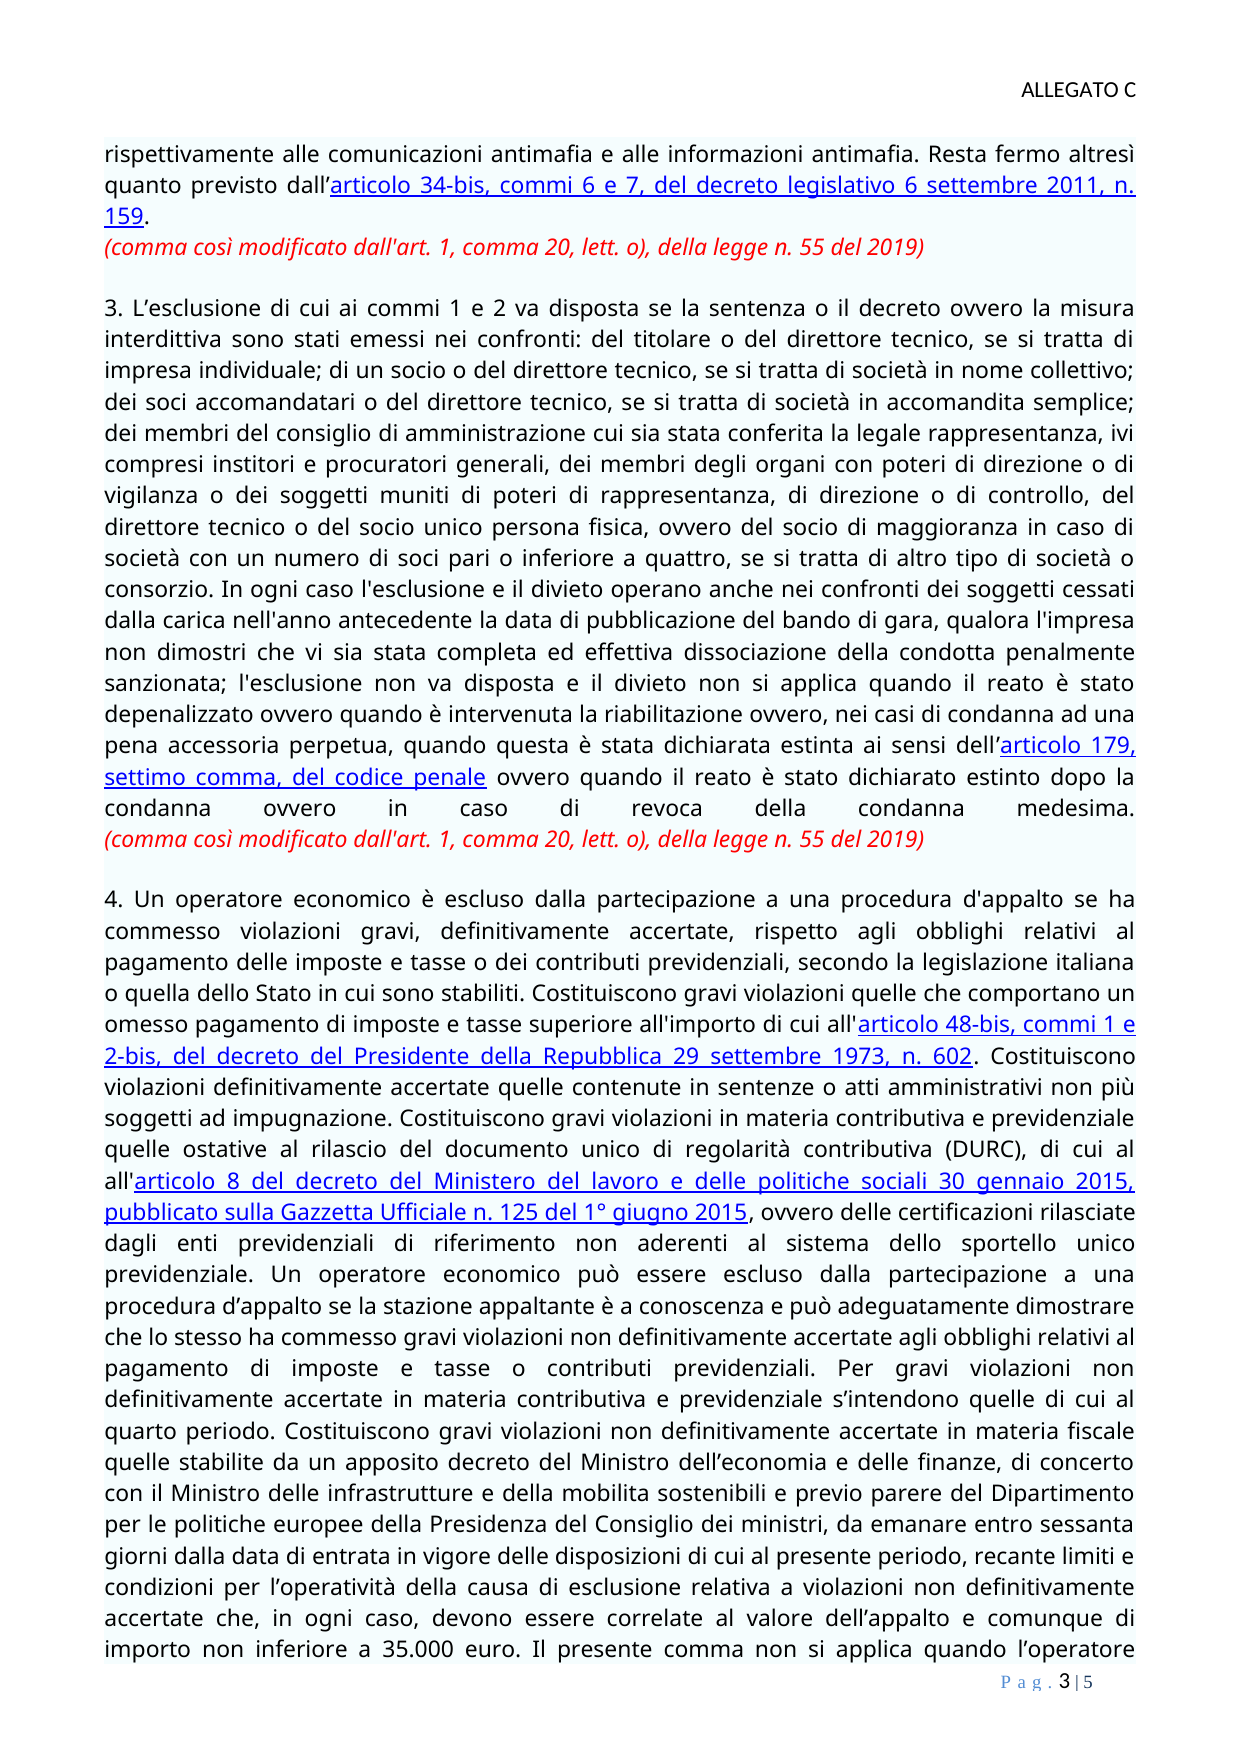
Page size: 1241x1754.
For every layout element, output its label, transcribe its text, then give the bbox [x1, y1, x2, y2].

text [104, 883, 1136, 1664]
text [104, 137, 1136, 262]
text 3. L’esclusione di cui ai commi 1 e 2 va disposta se la sentenza o il decreto ovvero la misura interdittiva sono stati emessi nei confronti: del titolare o del direttore tecnico, se si tratta di impresa individuale; di un socio o del direttore tecnico, se si tratta di società in nome collettivo; dei soci accomandatari o del direttore tecnico, se si tratta di società in accomandita semplice; dei membri del consiglio di amministrazione cui sia stata conferita la legale rappresentanza, ivi compresi institori e procuratori generali, dei membri degli organi con poteri di direzione o di vigilanza o dei soggetti muniti di poteri di rappresentanza, di direzione o di controllo, del direttore tecnico o del socio unico persona fisica, ovvero del socio di maggioranza in caso di società con un numero di soci pari o inferiore a quattro, se si tratta di altro tipo di società o consorzio. In ogni caso l'esclusione e il divieto operano anche nei confronti dei soggetti cessati dalla carica nell'anno antecedente la data di pubblicazione del bando di gara, qualora l'impresa non dimostri che vi sia stata completa ed effettiva dissociazione della condotta penalmente sanzionata; l'esclusione non va disposta e il divieto non si applica quando il reato è stato depenalizzato ovvero quando è intervenuta la riabilitazione ovvero, nei casi di condanna ad una pena accessoria perpetua, quando questa è stata dichiarata estinta ai sensi dell’articolo 179, settimo comma, del codice penale ovvero quando il reato è stato dichiarato estinto dopo la condanna ovvero in caso di revoca della condanna medesima. (comma così modificato dall'art. 1, comma 20, lett. o), della legge n. 55 del 2019) [104, 292, 1136, 854]
